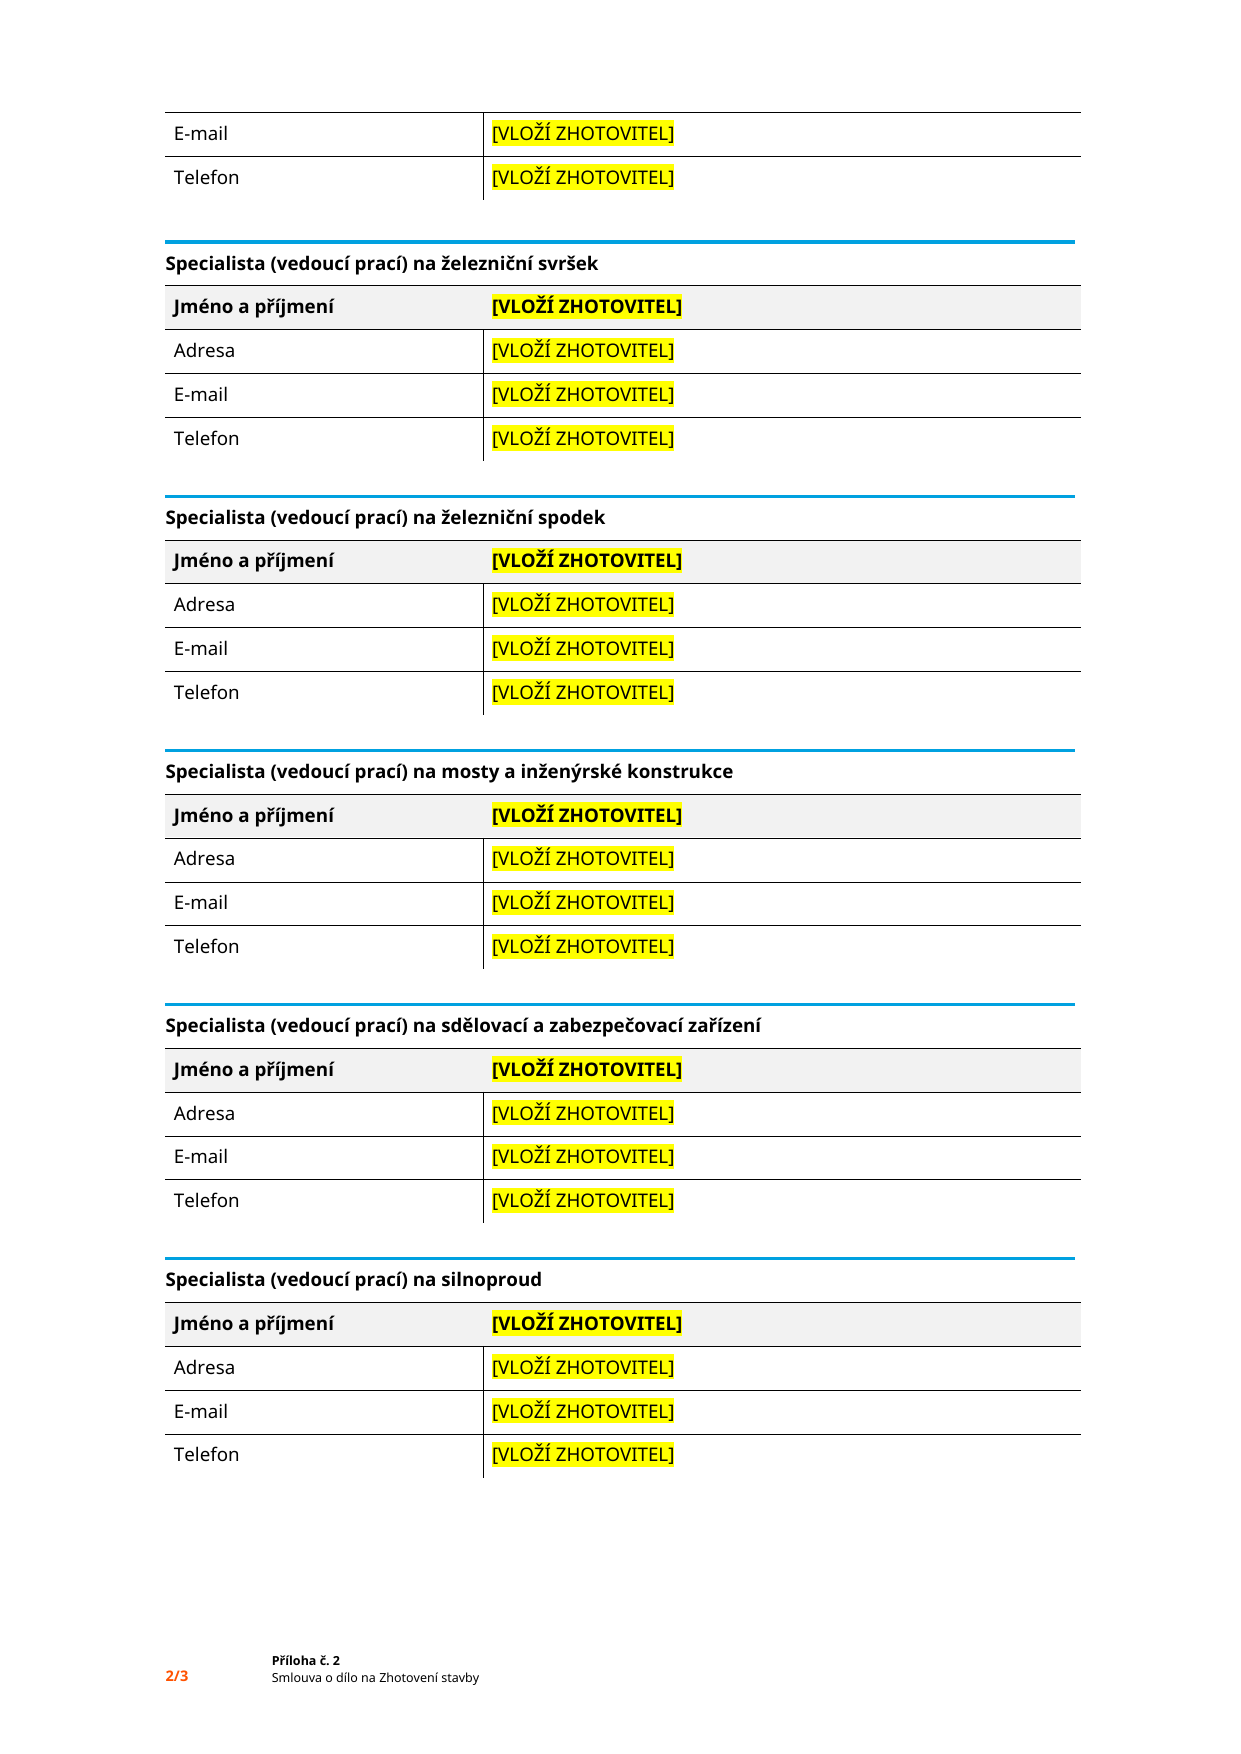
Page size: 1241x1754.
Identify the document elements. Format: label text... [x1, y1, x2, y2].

table_header Jméno a příjmení [165, 1049, 484, 1092]
table_cell [VLOŽÍ ZHOTOVITEL] [484, 883, 1081, 925]
table_cell [VLOŽÍ ZHOTOVITEL] [484, 672, 1081, 715]
table_cell [VLOŽÍ ZHOTOVITEL] [484, 1391, 1081, 1433]
table_cell E-mail [165, 628, 483, 671]
table_cell Telefon [165, 926, 483, 969]
table_header Jméno a příjmení [165, 795, 484, 837]
table_cell [VLOŽÍ ZHOTOVITEL] [484, 157, 1081, 200]
table_header [VLOŽÍ ZHOTOVITEL] [484, 541, 1081, 583]
table_cell Adresa [165, 1347, 483, 1390]
table_cell Telefon [165, 157, 483, 200]
table_cell [VLOŽÍ ZHOTOVITEL] [484, 926, 1081, 969]
text Specialista (vedoucí prací) na železniční svršek [165, 244, 1075, 275]
table_cell Adresa [165, 1093, 483, 1136]
table_cell Adresa [165, 330, 483, 373]
table_cell E-mail [165, 1391, 483, 1433]
table_cell Telefon [165, 1180, 483, 1223]
table_cell [VLOŽÍ ZHOTOVITEL] [484, 1347, 1081, 1390]
table_header Jméno a příjmení [165, 541, 484, 583]
table_cell Telefon [165, 672, 483, 715]
text Specialista (vedoucí prací) na sdělovací a zabezpečovací zařízení [165, 1006, 1075, 1038]
table_cell E-mail [165, 883, 483, 925]
text Specialista (vedoucí prací) na silnoproud [165, 1260, 1075, 1292]
table_cell E-mail [165, 1137, 483, 1179]
table_cell Adresa [165, 839, 483, 881]
text Specialista (vedoucí prací) na železniční spodek [165, 498, 1075, 529]
table_cell Adresa [165, 584, 483, 627]
table_header [VLOŽÍ ZHOTOVITEL] [484, 1049, 1081, 1092]
table_cell [VLOŽÍ ZHOTOVITEL] [484, 1180, 1081, 1223]
table_cell [VLOŽÍ ZHOTOVITEL] [484, 330, 1081, 373]
table_header Jméno a příjmení [165, 1303, 484, 1346]
table_cell [VLOŽÍ ZHOTOVITEL] [484, 374, 1081, 417]
table_cell [VLOŽÍ ZHOTOVITEL] [484, 839, 1081, 881]
table_header [VLOŽÍ ZHOTOVITEL] [484, 795, 1081, 837]
table_cell [VLOŽÍ ZHOTOVITEL] [484, 418, 1081, 461]
table_cell [VLOŽÍ ZHOTOVITEL] [484, 113, 1081, 156]
table_cell E-mail [165, 113, 483, 156]
table_cell Telefon [165, 1435, 483, 1477]
table_cell Telefon [165, 418, 483, 461]
table_cell E-mail [165, 374, 483, 417]
table_header Jméno a příjmení [165, 286, 484, 329]
table_cell [VLOŽÍ ZHOTOVITEL] [484, 1093, 1081, 1136]
table_cell [VLOŽÍ ZHOTOVITEL] [484, 584, 1081, 627]
table_header [VLOŽÍ ZHOTOVITEL] [484, 1303, 1081, 1346]
table_cell [VLOŽÍ ZHOTOVITEL] [484, 1435, 1081, 1477]
text Specialista (vedoucí prací) na mosty a inženýrské konstrukce [165, 752, 1075, 784]
table_cell [VLOŽÍ ZHOTOVITEL] [484, 1137, 1081, 1179]
table_cell [VLOŽÍ ZHOTOVITEL] [484, 628, 1081, 671]
table_header [VLOŽÍ ZHOTOVITEL] [484, 286, 1081, 329]
